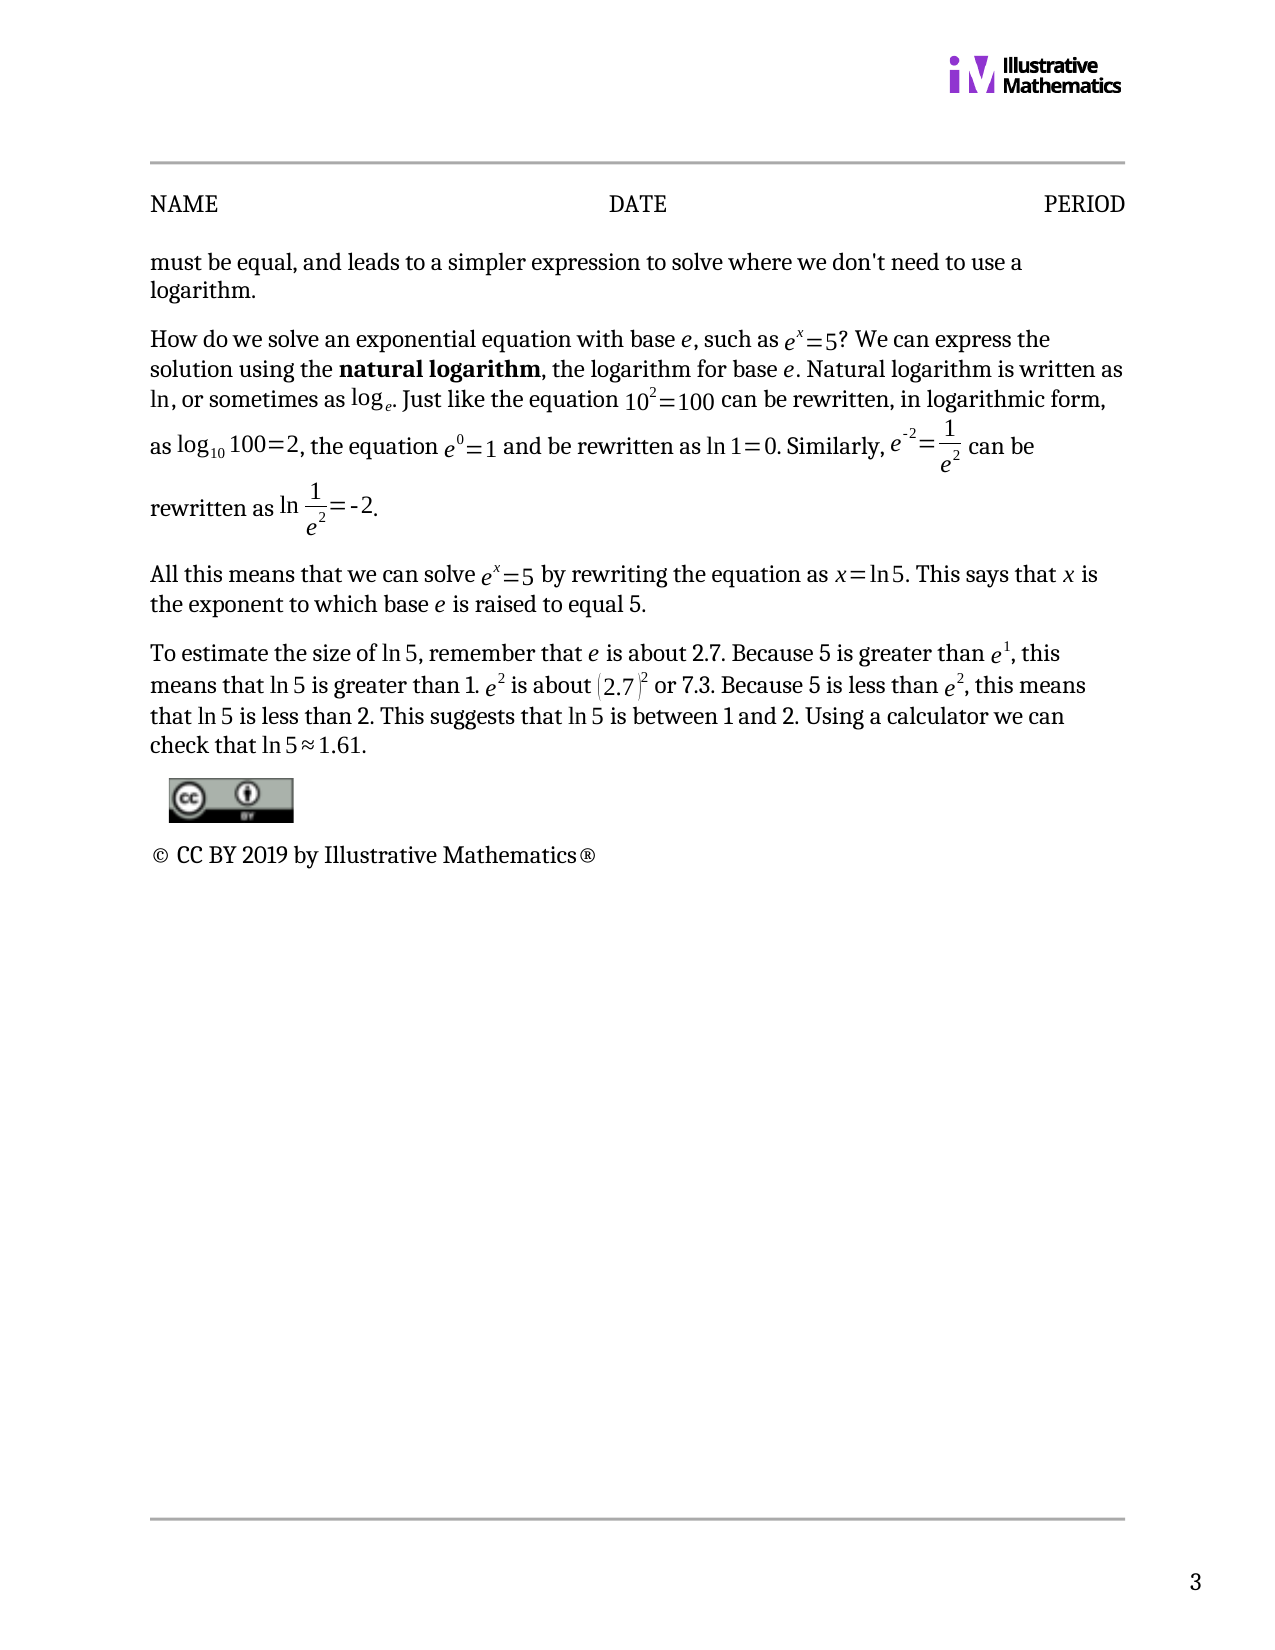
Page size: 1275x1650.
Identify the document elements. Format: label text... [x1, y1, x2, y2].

picture [168, 778, 294, 823]
text To estimate the size of , remember that is about 2.7. Because 5 is greater than , this means that is greater than 1. is about or 7.3. Because 5 is less than , this means that is less than 2. This suggests that is between 1 and 2. Using a calculator we can check that . [150, 637, 1125, 760]
text © CC BY 2019 by Illustrative Mathematics® [150, 841, 1125, 870]
text How do we solve an exponential equation with base , such as ? We can express the solution using the natural logarithm, the logarithm for base . Natural logarithm is written as , or sometimes as . Just like the equation can be rewritten, in logarithmic form, as , the equation and be rewritten as . Similarly, can be rewritten as . [150, 324, 1125, 540]
text All this means that we can solve by rewriting the equation as . This says that is the exponent to which base is raised to equal 5. [150, 559, 1125, 619]
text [150, 247, 1125, 305]
picture [949, 55, 1121, 93]
